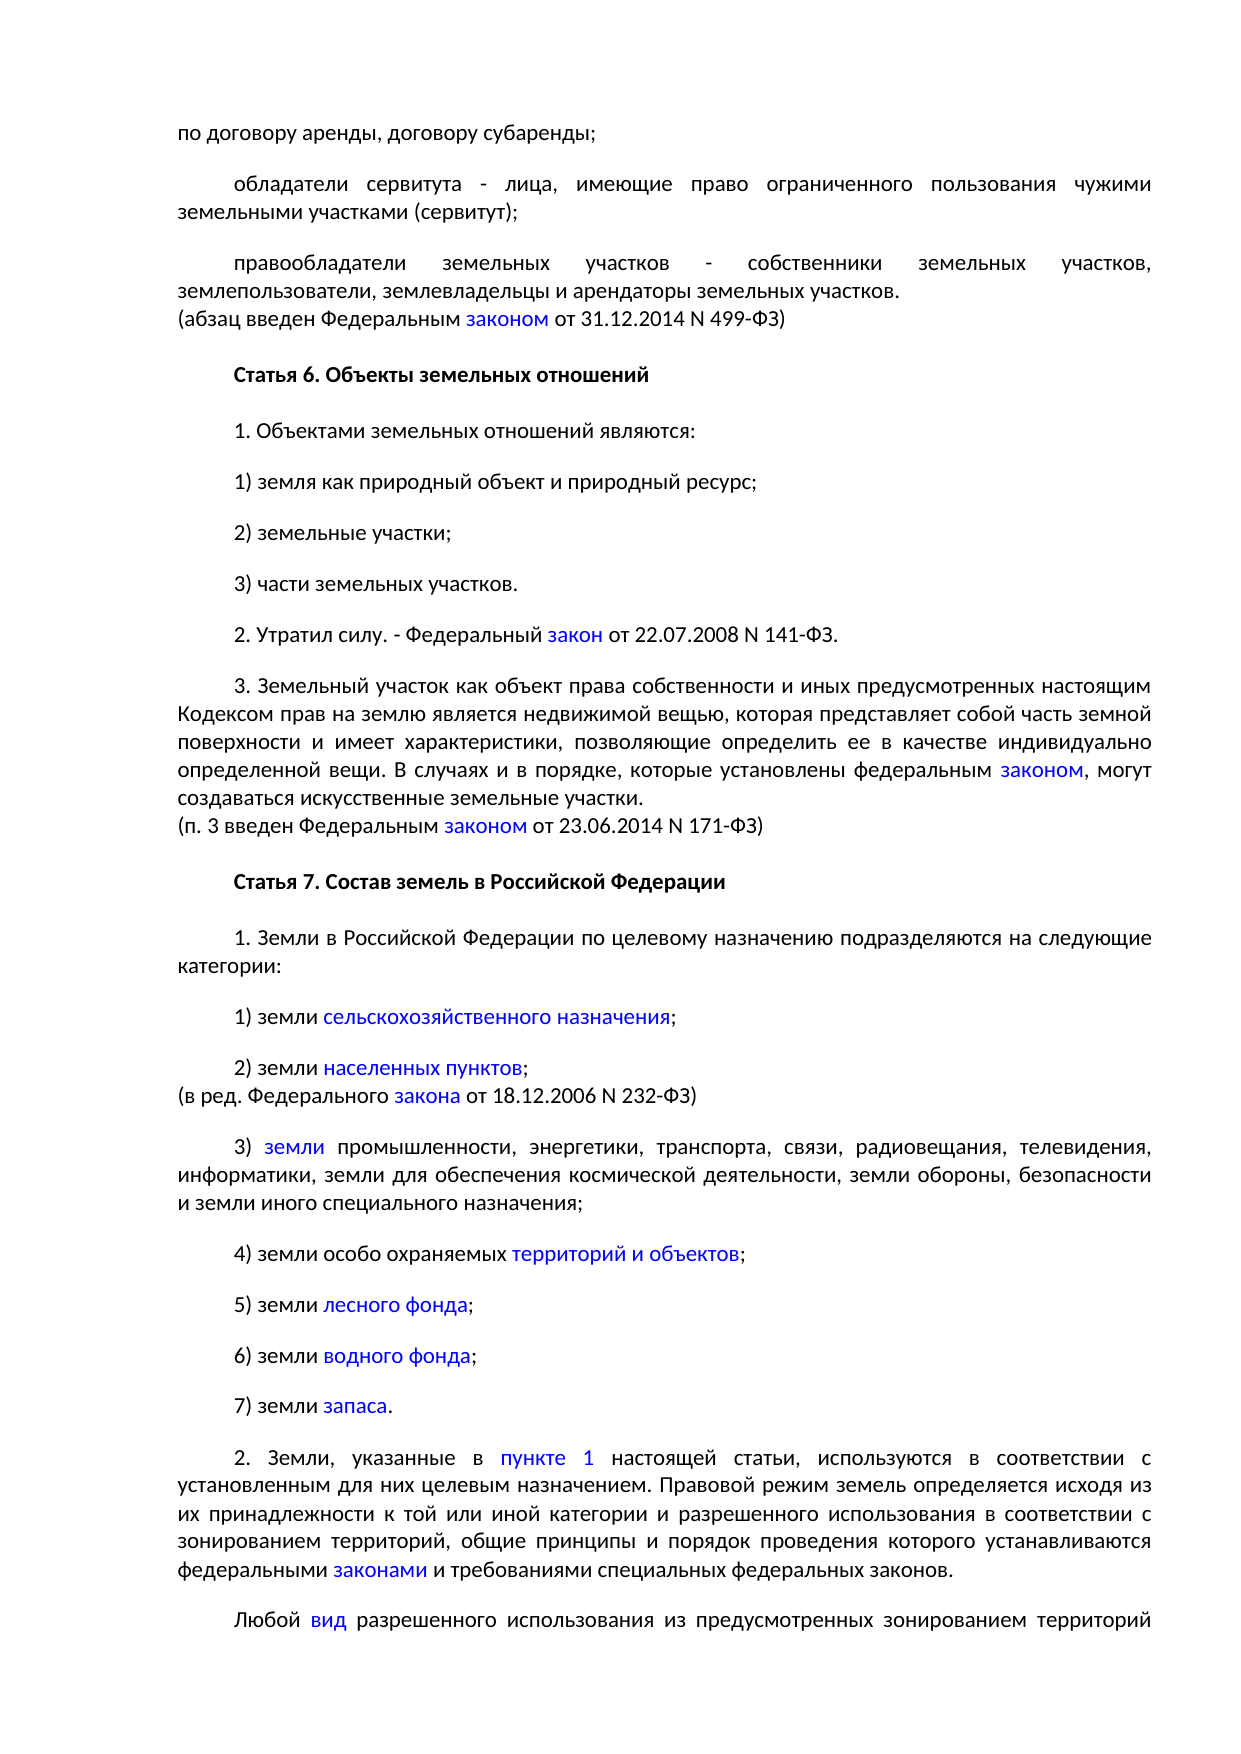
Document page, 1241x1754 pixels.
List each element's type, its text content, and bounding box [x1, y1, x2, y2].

text 7) земли запаса. [177, 1392, 1152, 1420]
text 3) земли промышленности, энергетики, транспорта, связи, радиовещания, телевидения, информатики, земли для обеспечения космической деятельности, земли обороны, безопасности и земли иного специального назначения; [177, 1132, 1152, 1216]
title Статья 7. Состав земель в Российской Федерации [177, 867, 1152, 895]
text 5) земли лесного фонда; [177, 1290, 1152, 1318]
text 6) земли водного фонда; [177, 1341, 1152, 1369]
text 2. Утратил силу. - Федеральный закон от 22.07.2008 N 141-ФЗ. [177, 620, 1152, 648]
text 1) земля как природный объект и природный ресурс; [177, 467, 1152, 495]
text 2) земли населенных пунктов; [177, 1053, 1152, 1081]
text обладатели сервитута - лица, имеющие право ограниченного пользования чужими земельными участками (сервитут); [177, 169, 1152, 225]
text 1. Объектами земельных отношений являются: [177, 416, 1152, 444]
text 2. Земли, указанные в пункте 1 настоящей статьи, используются в соответствии с установленным для них целевым назначением. Правовой режим земель определяется исходя из их принадлежности к той или иной категории и разрешенного использования в соответствии с зонированием территорий, общие принципы и порядок проведения которого устанавливаются федеральными законами и требованиями специальных федеральных законов. [177, 1443, 1152, 1583]
text 1. Земли в Российской Федерации по целевому назначению подразделяются на следующие категории: [177, 923, 1152, 979]
text (абзац введен Федеральным законом от 31.12.2014 N 499-ФЗ) [177, 304, 1152, 332]
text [177, 118, 1152, 146]
text 2) земельные участки; [177, 518, 1152, 546]
text 3) части земельных участков. [177, 569, 1152, 597]
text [177, 1606, 1152, 1634]
text (п. 3 введен Федеральным законом от 23.06.2014 N 171-ФЗ) [177, 811, 1152, 839]
text (в ред. Федерального закона от 18.12.2006 N 232-ФЗ) [177, 1081, 1152, 1109]
text 1) земли сельскохозяйственного назначения; [177, 1002, 1152, 1030]
text 4) земли особо охраняемых территорий и объектов; [177, 1239, 1152, 1267]
title Статья 6. Объекты земельных отношений [177, 360, 1152, 388]
text правообладатели земельных участков - собственники земельных участков, землепользователи, землевладельцы и арендаторы земельных участков. [177, 248, 1152, 304]
text 3. Земельный участок как объект права собственности и иных предусмотренных настоящим Кодексом прав на землю является недвижимой вещью, которая представляет собой часть земной поверхности и имеет характеристики, позволяющие определить ее в качестве индивидуально определенной вещи. В случаях и в порядке, которые установлены федеральным законом, могут создаваться искусственные земельные участки. [177, 671, 1152, 811]
